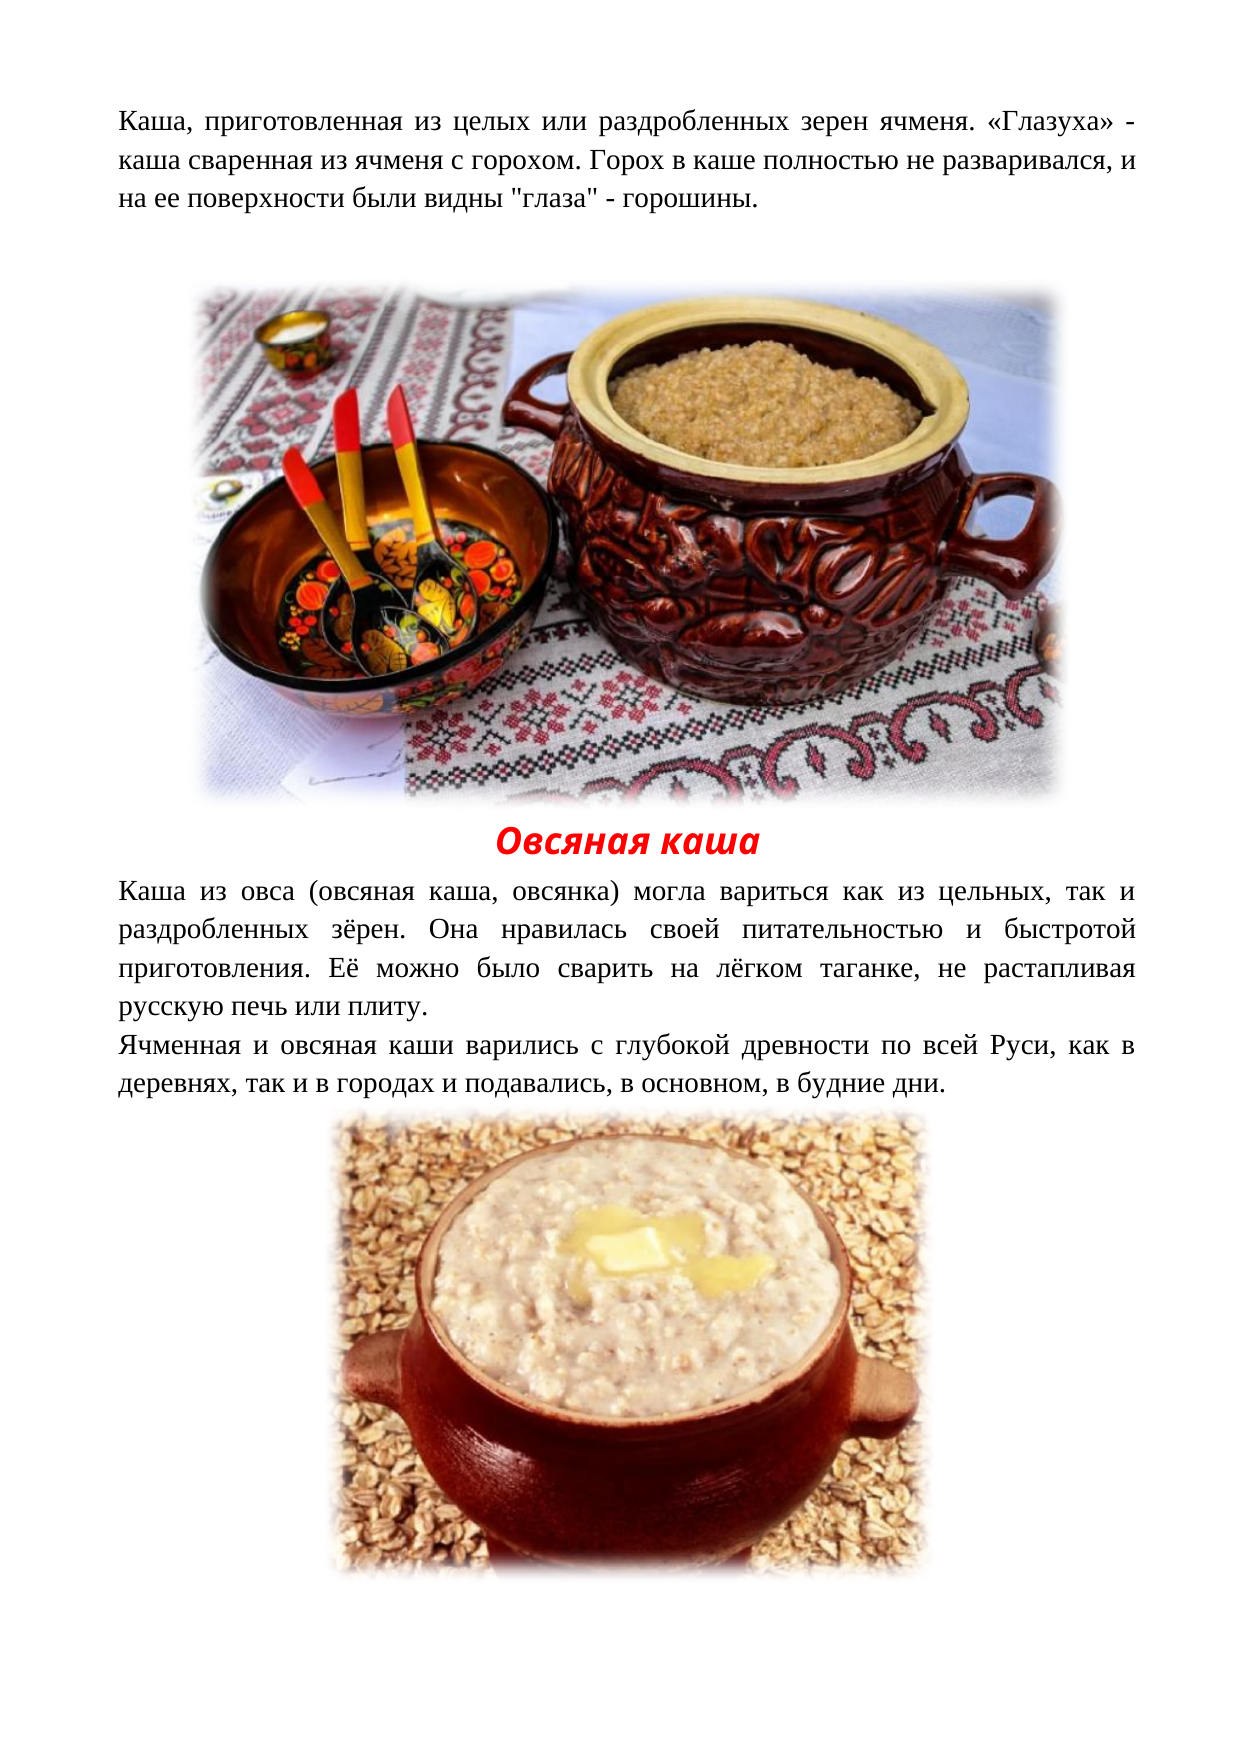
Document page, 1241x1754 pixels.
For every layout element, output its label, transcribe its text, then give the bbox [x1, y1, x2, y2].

picture [353, 1133, 906, 1554]
text Ячменная и овсяная каши варились с глубокой древности по всей Руси, как в деревнях, так и в городах и подавались, в основном, в будние дни. [118, 1027, 1137, 1099]
text Каша из овса (овсяная каша, овсянка) могла вариться как из цельных, так и раздробленных зёрен. Она нравилась своей питательностью и быстротой приготовления. Её можно было сварить на лёгком таганке, не растапливая русскую печь или плиту. [118, 873, 1137, 1022]
picture [218, 308, 1040, 780]
text Овсяная каша [118, 814, 1137, 865]
text Каша, приготовленная из целых или раздробленных зерен ячменя. «Глазуха» - каша сваренная из ячменя с горохом. Горох в каше полностью не разваривался, и на ее поверхности были видны "глаза" - горошины. [118, 103, 1137, 214]
